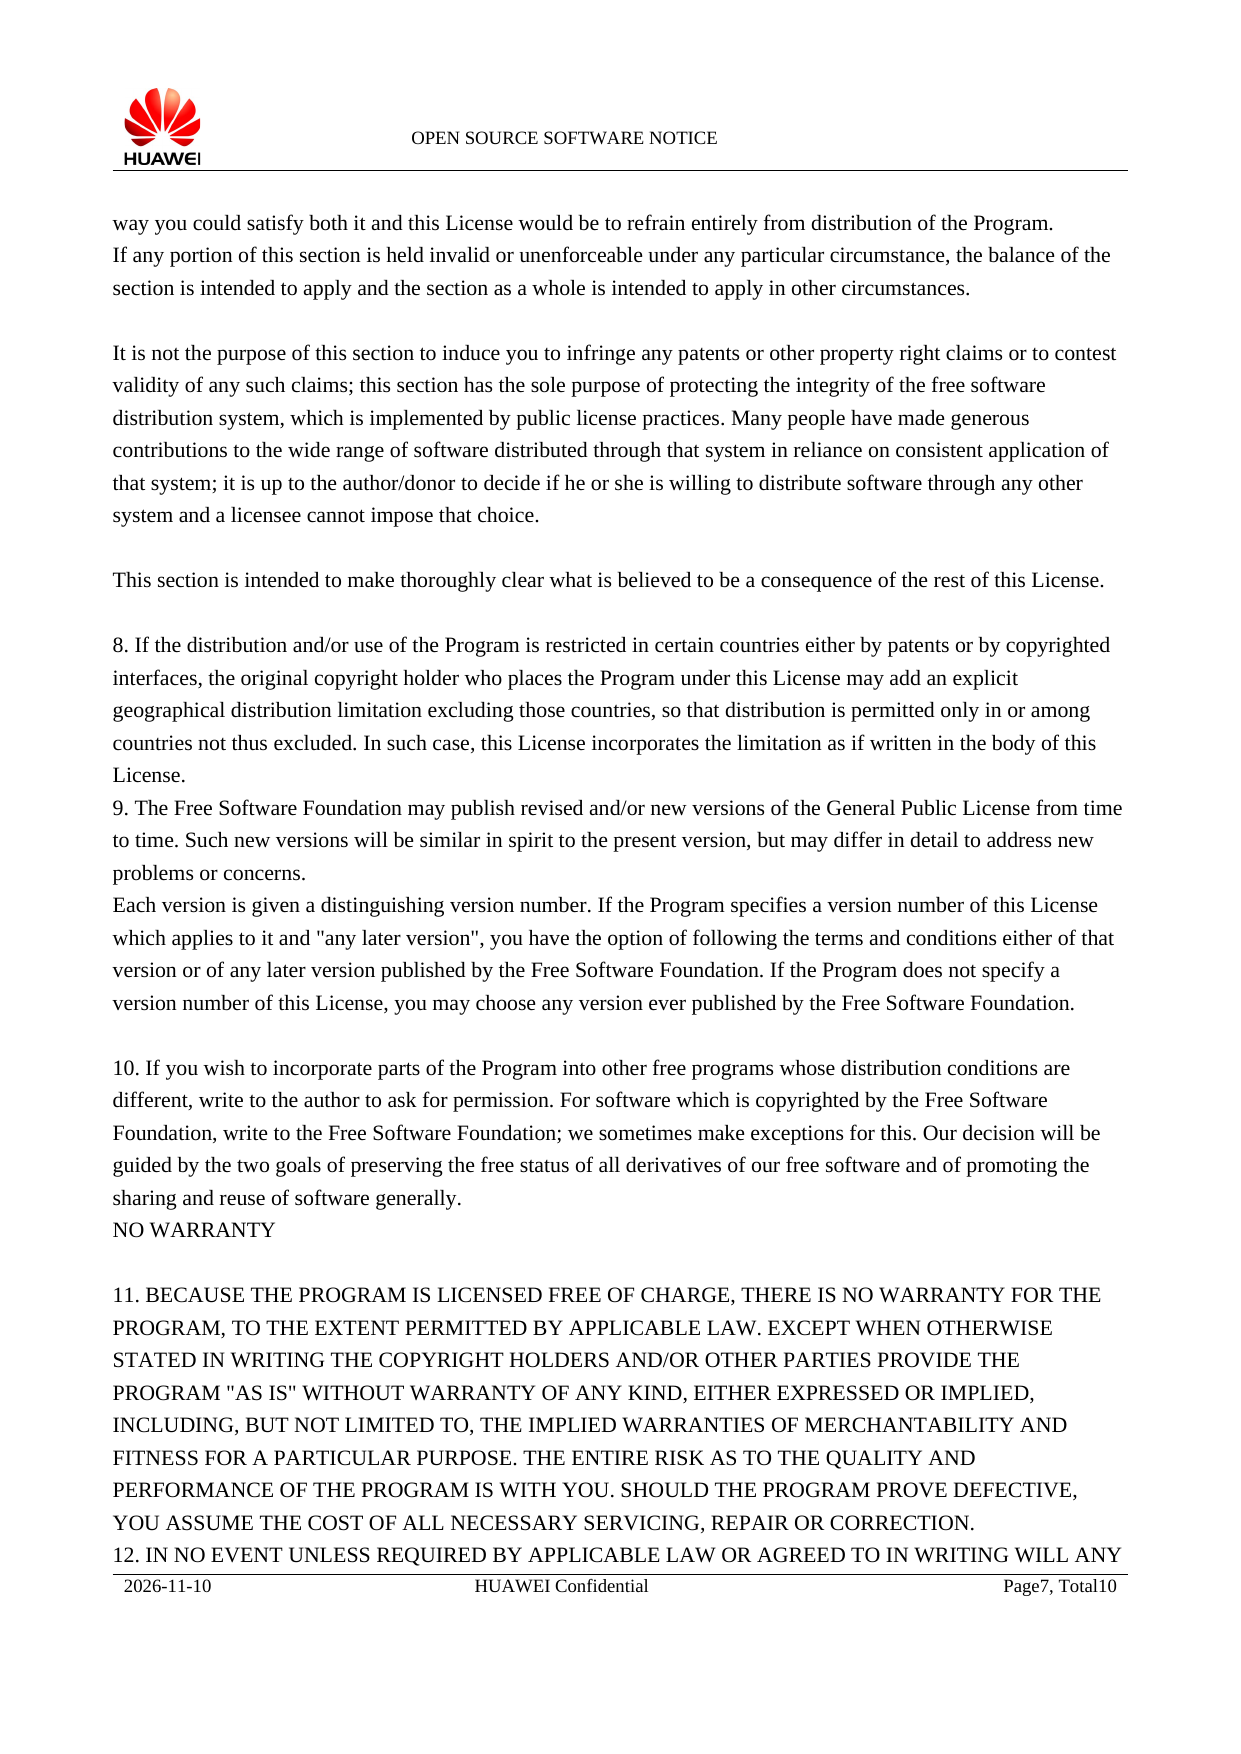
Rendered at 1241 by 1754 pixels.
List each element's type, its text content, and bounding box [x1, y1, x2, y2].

picture [124, 88, 201, 165]
